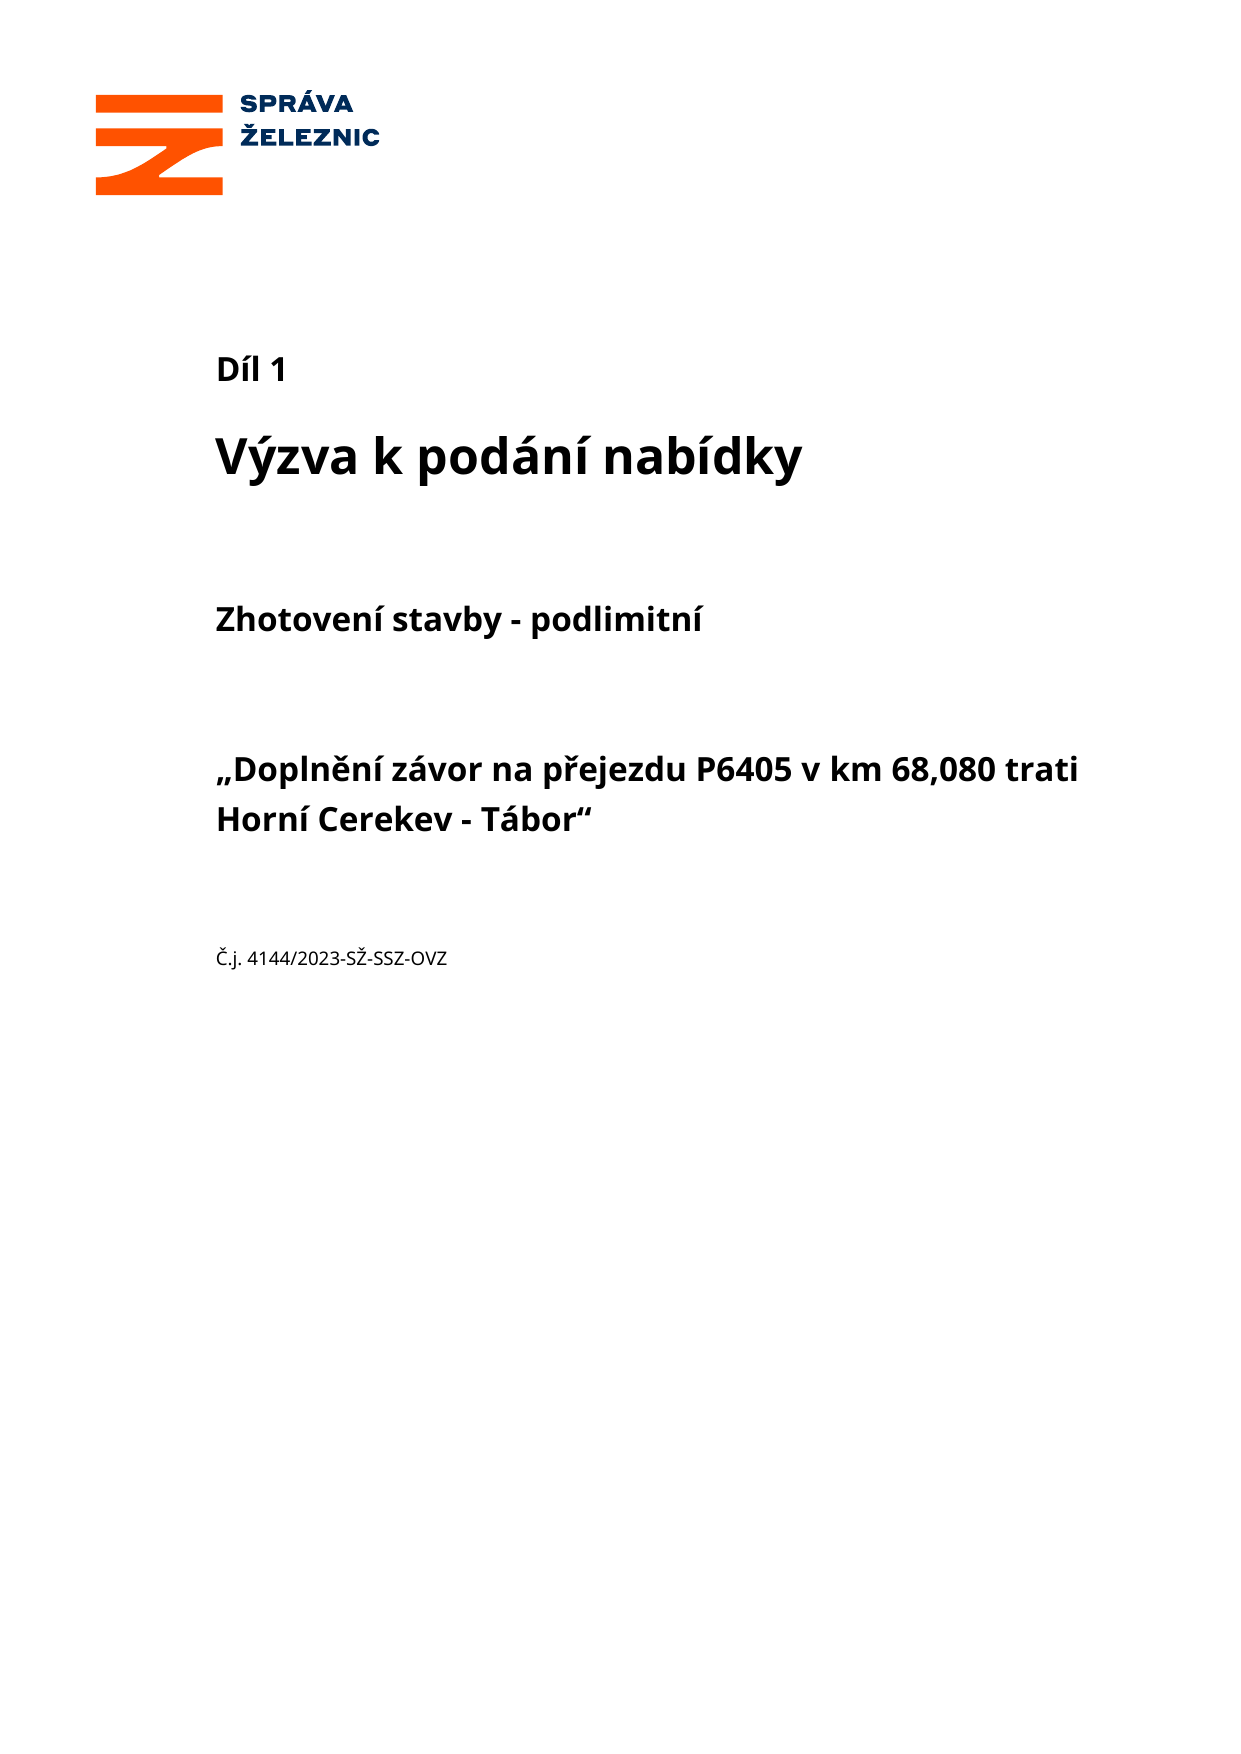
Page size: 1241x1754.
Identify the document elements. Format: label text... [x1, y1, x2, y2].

text Výzva k podání nabídky [216, 421, 1122, 489]
list Č.j. 4144/2023-SŽ-SSZ-OVZ [216, 945, 1122, 971]
text Zhotovení stavby - podlimitní [216, 596, 1122, 641]
text Díl 1 [216, 346, 1122, 391]
text „Doplnění závor na přejezdu P6405 v km 68,080 trati Horní Cerekev - Tábor“ [216, 746, 1122, 841]
